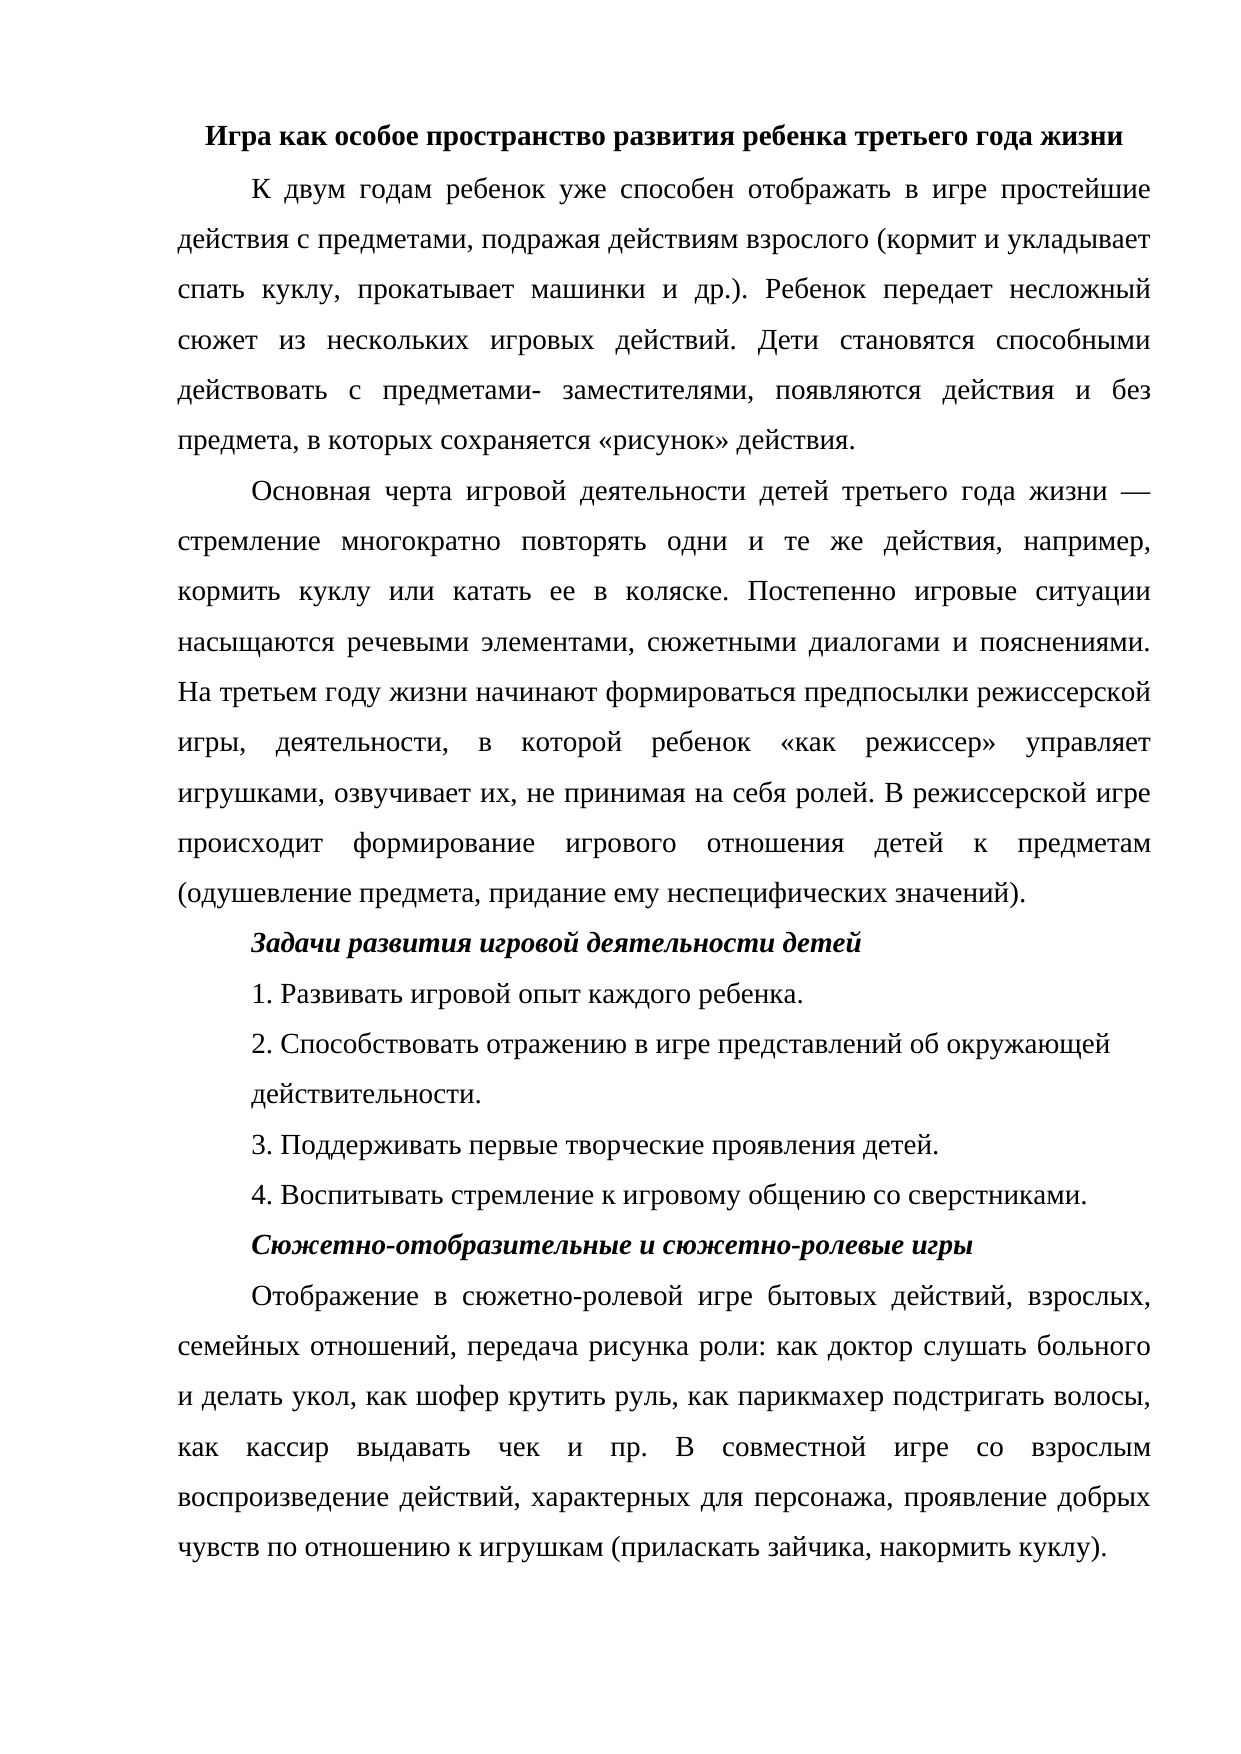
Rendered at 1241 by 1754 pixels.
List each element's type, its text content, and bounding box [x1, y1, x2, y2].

text Задачи развития игровой деятельности детей [177, 926, 1152, 959]
text 4. Воспитывать стремление к игровому общению со сверстниками. [177, 1177, 1152, 1211]
text К двум годам ребенок уже способен отображать в игре простейшие действия с предметами, подражая действиям взрослого (кормит и укладывает спать куклу, прокатывает машинки и др.). Ребенок передает несложный сюжет из нескольких игровых действий. Дети становятся способными действовать с предметами- заместителями, появляются действия и без предмета, в которых сохраняется «рисунок» действия. [177, 171, 1152, 456]
text 3. Поддерживать первые творческие проявления детей. [177, 1127, 1152, 1160]
text Основная черта игровой деятельности детей третьего года жизни — стремление многократно повторять одни и те же действия, например, кормить куклу или катать ее в коляске. Постепенно игровые ситуации насыщаются речевыми элементами, сюжетными диалогами и пояснениями. На третьем году жизни начинают формироваться предпосылки режиссерской игры, деятельности, в которой ребенок «как режиссер» управляет игрушками, озвучивает их, не принимая на себя ролей. В режиссерской игре происходит формирование игрового отношения детей к предметам (одушевление предмета, придание ему неспецифических значений). [177, 473, 1152, 909]
text Игра как особое пространство развития ребенка третьего года жизни [177, 118, 1152, 152]
text Сюжетно-отобразительные и сюжетно-ролевые игры [177, 1227, 1152, 1261]
text Отображение в сюжетно-ролевой игре бытовых действий, взрослых, семейных отношений, передача рисунка роли: как доктор слушать больного и делать укол, как шофер крутить руль, как парикмахер подстригать волосы, как кассир выдавать чек и пр. В совместной игре со взрослым воспроизведение действий, характерных для персонажа, проявление добрых чувств по отношению к игрушкам (приласкать зайчика, накормить куклу). [177, 1278, 1152, 1563]
text 1. Развивать игровой опыт каждого ребенка. [177, 976, 1152, 1009]
text 2. Способствовать отражению в игре представлений об окружающей [177, 1026, 1152, 1060]
text действительности. [177, 1077, 1152, 1110]
